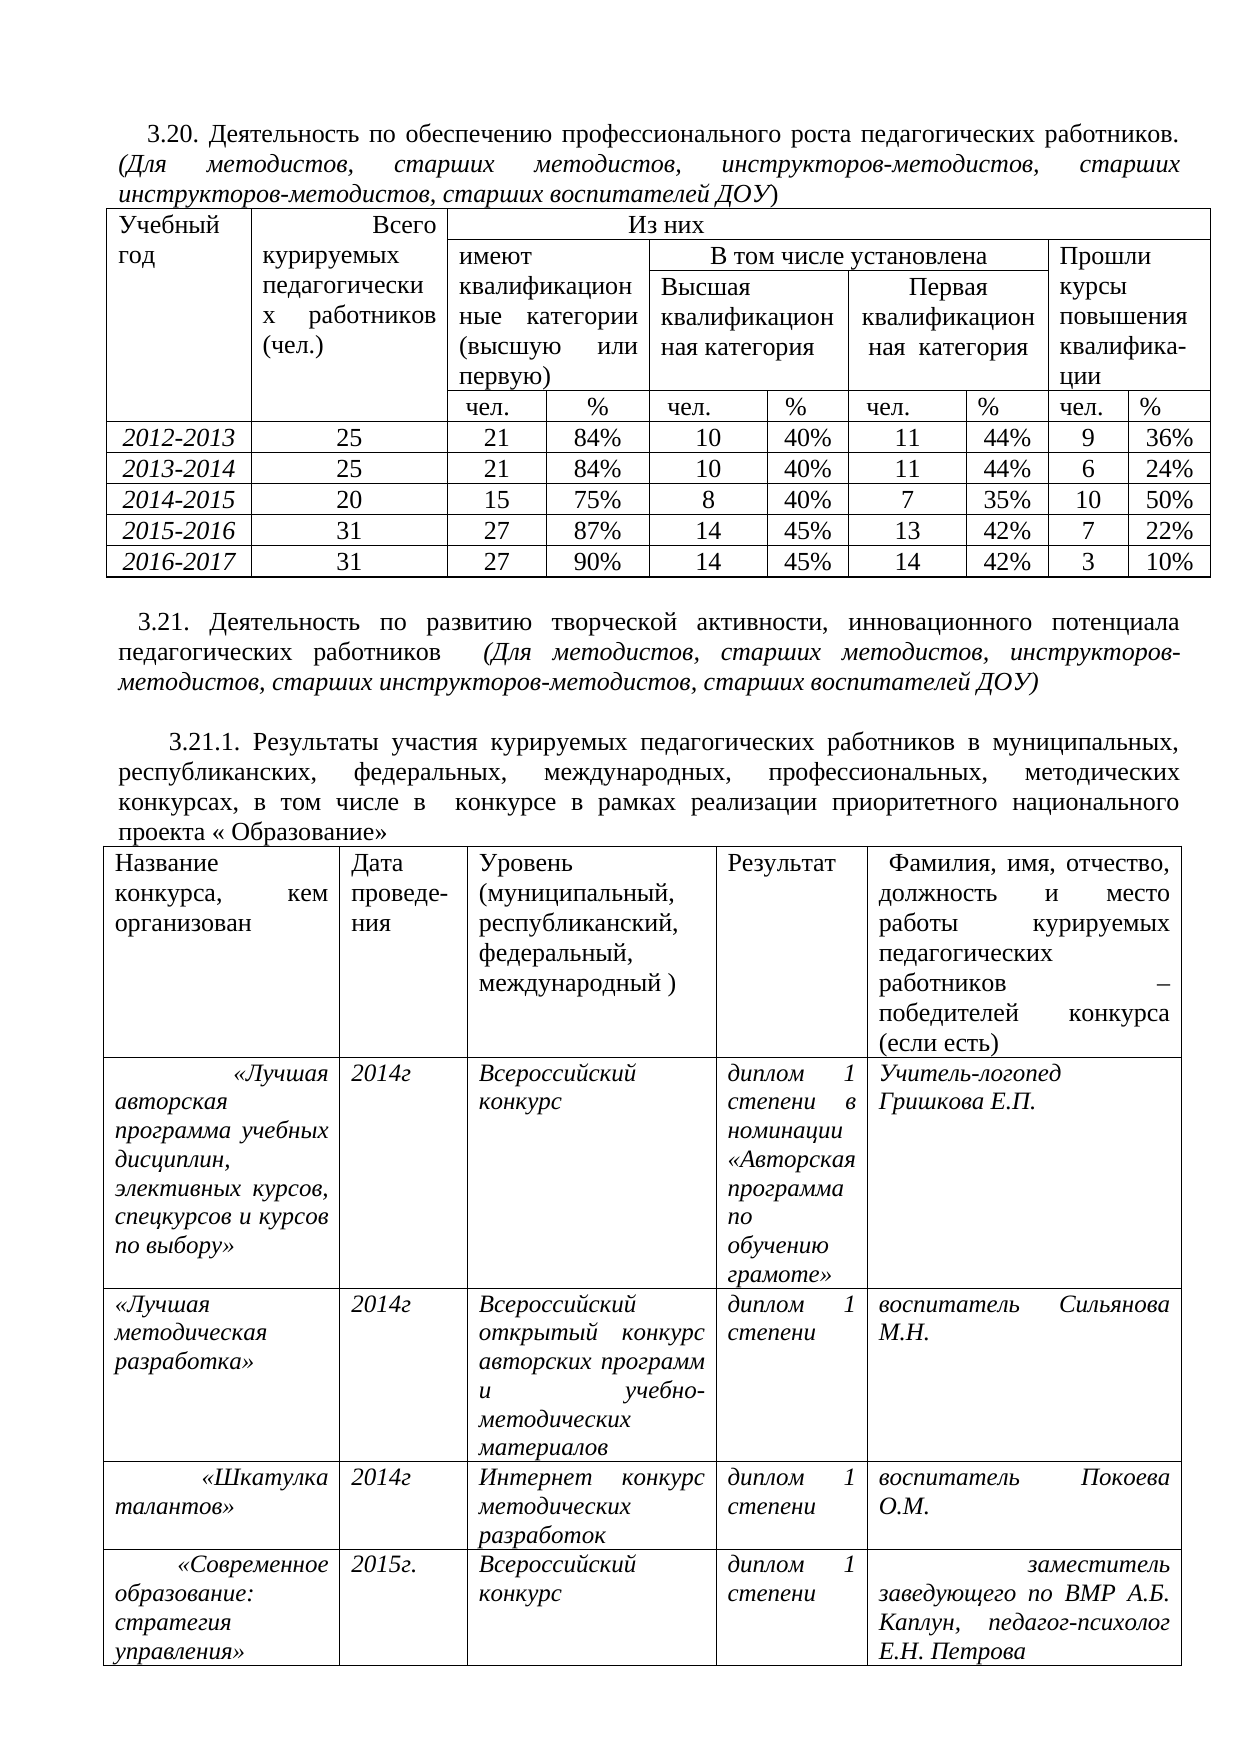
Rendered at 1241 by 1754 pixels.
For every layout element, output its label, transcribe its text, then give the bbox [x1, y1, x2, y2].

table_cell Интернет конкурс методических разработок [468, 1462, 716, 1548]
table_cell 42% [967, 515, 1048, 545]
table_cell «Шкатулка талантов» [104, 1462, 339, 1548]
table_cell 10% [1129, 546, 1210, 576]
table_cell «Лучшая методическая разработка» [104, 1289, 339, 1461]
table_cell чел. [448, 391, 546, 421]
table_cell 24% [1129, 453, 1210, 483]
table_cell заместитель заведующего по ВМР А.Б. Каплун, педагог-психолог Е.Н. Петрова [868, 1550, 1181, 1664]
table_cell 14 [650, 515, 767, 545]
table_cell % [967, 391, 1048, 421]
table_cell 25 [252, 422, 447, 452]
table_cell 10 [1049, 484, 1128, 514]
table_cell имеют квалификационные категории (высшую или первую) [448, 240, 649, 390]
table_cell 2016-2017 [107, 546, 251, 576]
list 3.21. Деятельность по развитию творческой активности, инновационного потенциала педагогических работников (Для методистов, старших методистов, инструкторов-методистов, старших инструкторов-методистов, старших воспитателей ДОУ) [118, 606, 1181, 696]
list 3.20. Деятельность по обеспечению профессионального роста педагогических работников. (Для методистов, старших методистов, инструкторов-методистов, старших инструкторов-методистов, старших воспитателей ДОУ) [118, 118, 1181, 208]
table_cell 45% [768, 515, 848, 545]
table_cell 84% [547, 453, 649, 483]
table_cell «Лучшая авторская программа учебных дисциплин, элективных курсов, спецкурсов и курсов по выбору» [104, 1058, 339, 1288]
table_cell 44% [967, 422, 1048, 452]
table_cell 21 [448, 453, 546, 483]
table_cell Учитель-логопед Гришкова Е.П. [868, 1058, 1181, 1288]
table_cell 6 [1049, 453, 1128, 483]
table_header Учебный год [107, 209, 251, 421]
table_cell 36% [1129, 422, 1210, 452]
table_cell % [1129, 391, 1210, 421]
table_header Результат [717, 847, 867, 1057]
table_cell 9 [1049, 422, 1128, 452]
table_cell 31 [252, 546, 447, 576]
table_cell 20 [252, 484, 447, 514]
table_cell 31 [252, 515, 447, 545]
table_cell диплом 1 степени [717, 1462, 867, 1548]
table_cell 10 [650, 422, 767, 452]
table_cell 2014г [340, 1289, 467, 1461]
table_cell чел. [650, 391, 767, 421]
table_cell 7 [1049, 515, 1128, 545]
table_cell 7 [849, 484, 966, 514]
table_cell чел. [849, 391, 966, 421]
table_cell Всероссийский открытый конкурс авторских программ и учебно-методических материалов [468, 1289, 716, 1461]
table_cell 2014-2015 [107, 484, 251, 514]
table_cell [468, 1550, 716, 1664]
table_cell Высшая квалификационная категория [650, 271, 848, 390]
table_header Название конкурса, кем организован [104, 847, 339, 1057]
table_cell 3 [1049, 546, 1128, 576]
table_cell Прошли курсы повышения квалифика- ции [1049, 240, 1210, 390]
table_cell 21 [448, 422, 546, 452]
table_cell чел. [1049, 391, 1128, 421]
table_cell 22% [1129, 515, 1210, 545]
table_cell 27 [448, 546, 546, 576]
table_cell В том числе установлена [650, 240, 1048, 270]
table_header Уровень (муниципальный, республиканский, федеральный, международный ) [468, 847, 716, 1057]
table_cell диплом 1 степени в номинации «Авторская программа по обучению грамоте» [717, 1058, 867, 1288]
table_cell Первая квалификационная категория [849, 271, 1048, 390]
table_cell 14 [849, 546, 966, 576]
table_cell 2013-2014 [107, 453, 251, 483]
table_cell «Современное образование: стратегия управления» [104, 1550, 339, 1664]
table_cell % [547, 391, 649, 421]
table_cell 2014г [340, 1058, 467, 1288]
table_cell 2015-2016 [107, 515, 251, 545]
table_cell воспитатель Покоева О.М. [868, 1462, 1181, 1548]
table_cell 45% [768, 546, 848, 576]
table_cell 40% [768, 484, 848, 514]
table_cell 42% [967, 546, 1048, 576]
table_cell 75% [547, 484, 649, 514]
table_cell 2012-2013 [107, 422, 251, 452]
table_cell 2015г. [340, 1550, 467, 1664]
table_cell 10 [650, 453, 767, 483]
table_cell % [768, 391, 848, 421]
table_cell 40% [768, 453, 848, 483]
table_cell 84% [547, 422, 649, 452]
table_header Из них [448, 209, 1210, 239]
table_cell 2014г [340, 1462, 467, 1548]
table_cell 50% [1129, 484, 1210, 514]
table_header Всего курируемых педагогических работников (чел.) [252, 209, 447, 421]
table_cell 27 [448, 515, 546, 545]
table_cell 15 [448, 484, 546, 514]
table_cell воспитатель Сильянова М.Н. [868, 1289, 1181, 1461]
table_cell 35% [967, 484, 1048, 514]
table_cell 90% [547, 546, 649, 576]
list 3.21.1. Результаты участия курируемых педагогических работников в муниципальных, республиканских, федеральных, международных, профессиональных, методических конкурсах, в том числе в конкурсе в рамках реализации приоритетного национального проекта « Образование» [118, 726, 1181, 846]
table_cell диплом 1 степени [717, 1550, 867, 1664]
table_cell Всероссийский конкурс [468, 1058, 716, 1288]
table_cell 11 [849, 453, 966, 483]
table_cell 25 [252, 453, 447, 483]
table_cell 13 [849, 515, 966, 545]
table_cell 87% [547, 515, 649, 545]
table_cell 11 [849, 422, 966, 452]
table_cell 14 [650, 546, 767, 576]
table_cell диплом 1 степени [717, 1289, 867, 1461]
table_header Дата проведе-ния [340, 847, 467, 1057]
table_cell 40% [768, 422, 848, 452]
table_header Фамилия, имя, отчество, должность и место работы курируемых педагогических работников – победителей конкурса (если есть) [868, 847, 1181, 1057]
table_cell 44% [967, 453, 1048, 483]
table_cell 8 [650, 484, 767, 514]
